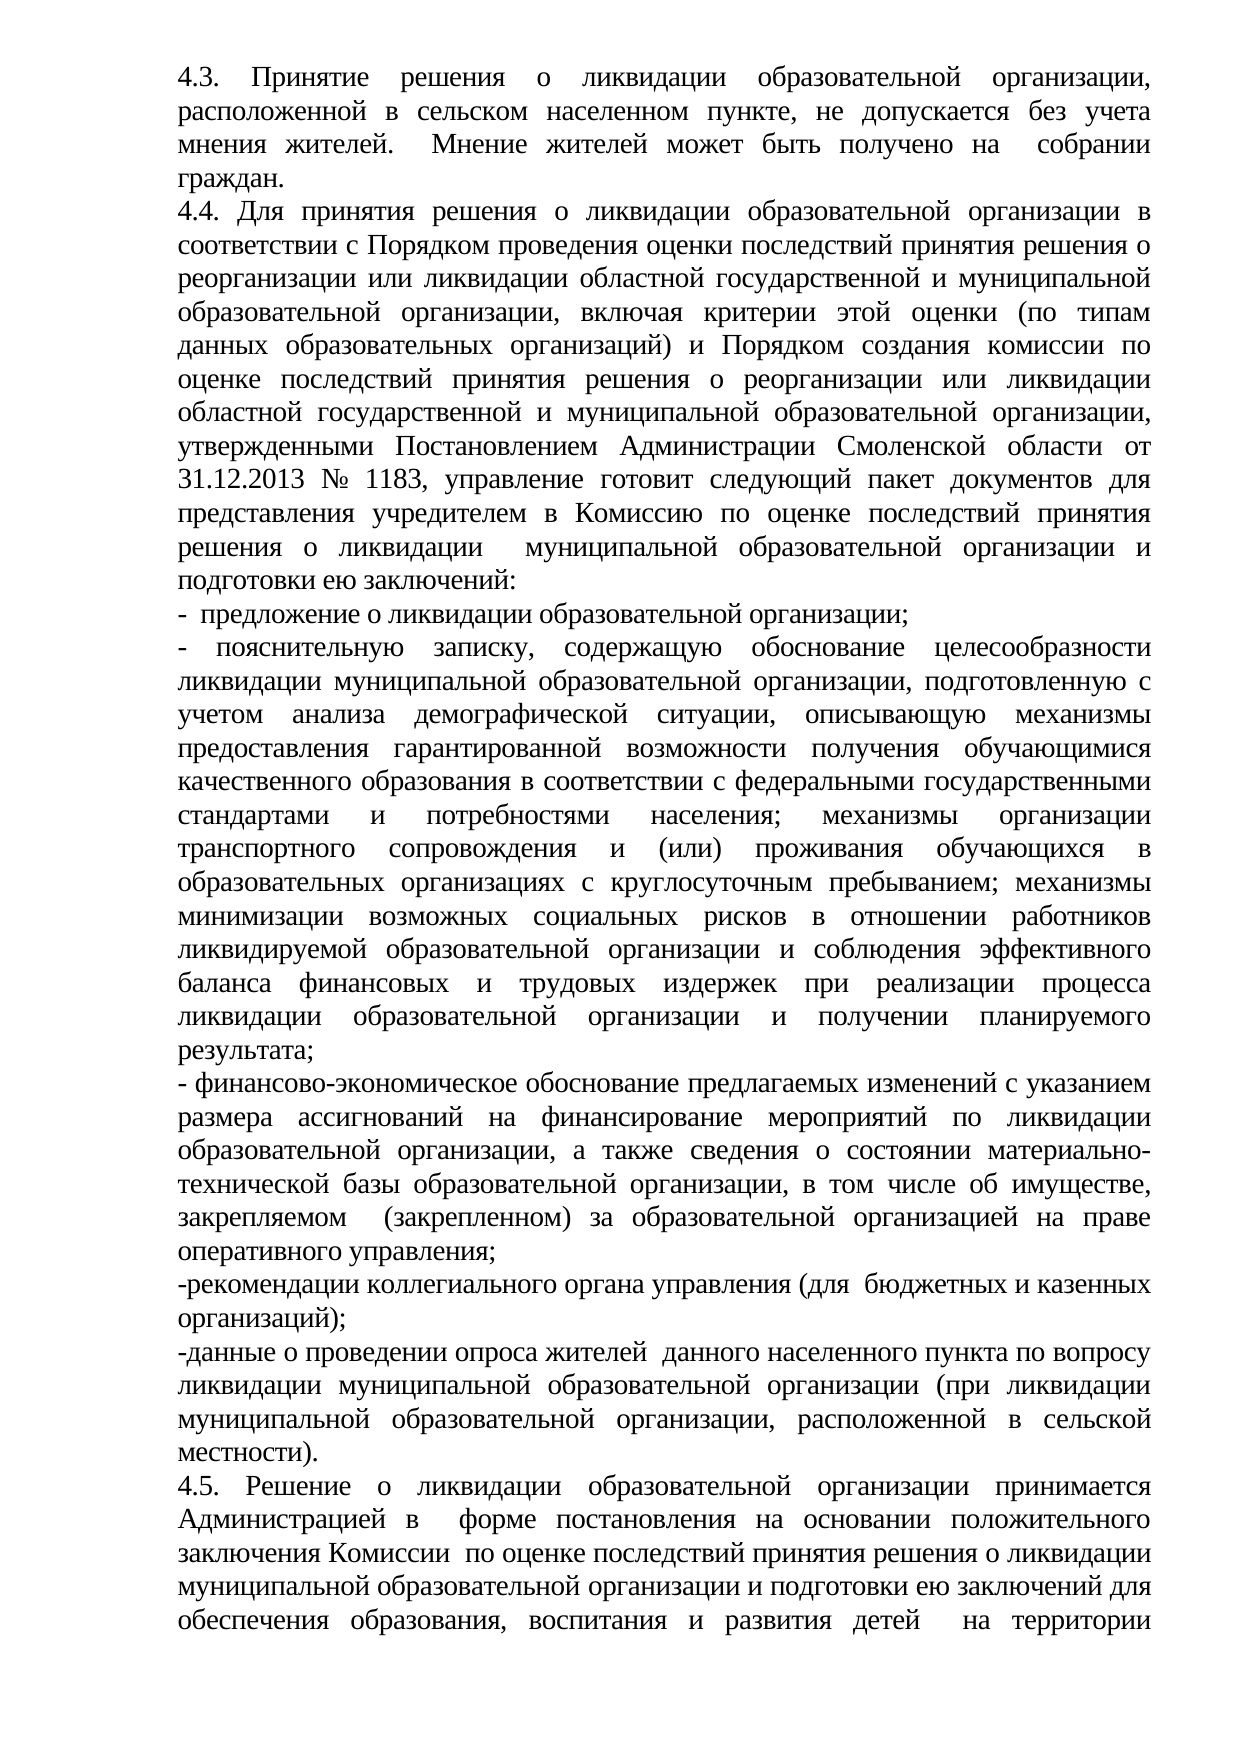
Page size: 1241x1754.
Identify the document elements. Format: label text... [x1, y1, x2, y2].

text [177, 1468, 1152, 1636]
text - финансово-экономическое обоснование предлагаемых изменений с указанием размера ассигнований на финансирование мероприятий по ликвидации образовательной организации, а также сведения о состоянии материально-технической базы образовательной организации, в том числе об имуществе, закрепляемом (закрепленном) за образовательной организацией на праве оперативного управления; [177, 1065, 1152, 1267]
text - пояснительную записку, содержащую обоснование целесообразности ликвидации муниципальной образовательной организации, подготовленную с учетом анализа демографической ситуации, описывающую механизмы предоставления гарантированной возможности получения обучающимися качественного образования в соответствии с федеральными государственными стандартами и потребностями населения; механизмы организации транспортного сопровождения и (или) проживания обучающихся в образовательных организациях с круглосуточным пребыванием; механизмы минимизации возможных социальных рисков в отношении работников ликвидируемой образовательной организации и соблюдения эффективного баланса финансовых и трудовых издержек при реализации процесса ликвидации образовательной организации и получении планируемого результата; [177, 629, 1152, 1065]
text - предложение о ликвидации образовательной организации; [177, 596, 1152, 629]
text -данные о проведении опроса жителей данного населенного пункта по вопросу ликвидации муниципальной образовательной организации (при ликвидации муниципальной образовательной организации, расположенной в сельской местности). [177, 1334, 1152, 1468]
text 4.4. Для принятия решения о ликвидации образовательной организации в соответствии с Порядком проведения оценки последствий принятия решения о реорганизации или ликвидации областной государственной и муниципальной образовательной организации, включая критерии этой оценки (по типам данных образовательных организаций) и Порядком создания комиссии по оценке последствий принятия решения о реорганизации или ликвидации областной государственной и муниципальной образовательной организации, утвержденными Постановлением Администрации Смоленской области от 31.12.2013 № 1183, управление готовит следующий пакет документов для представления учредителем в Комиссию по оценке последствий принятия решения о ликвидации муниципальной образовательной организации и подготовки ею заключений: [177, 193, 1152, 596]
text 4.3. Принятие решения о ликвидации образовательной организации, расположенной в сельском населенном пункте, не допускается без учета мнения жителей. Мнение жителей может быть получено на собрании граждан. [177, 59, 1152, 193]
text -рекомендации коллегиального органа управления (для бюджетных и казенных организаций); [177, 1267, 1152, 1334]
